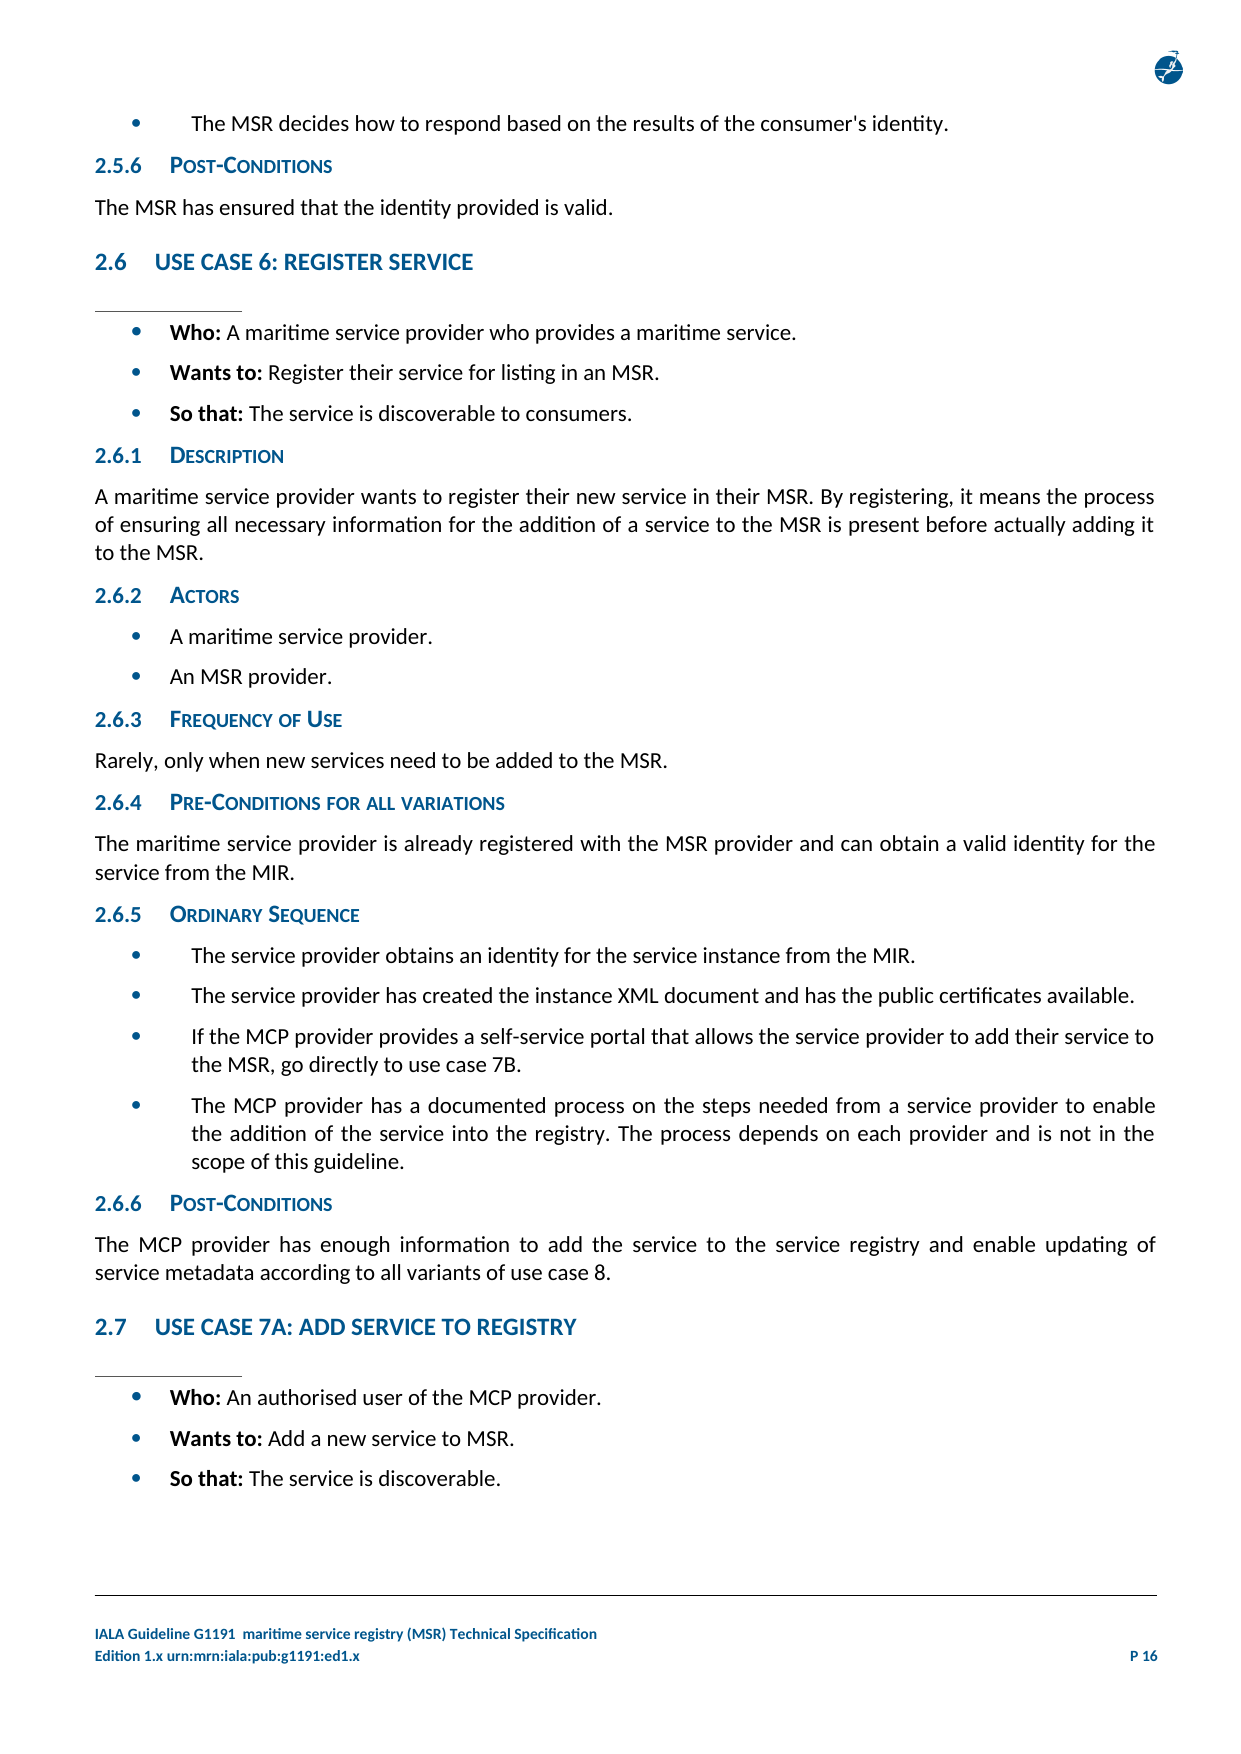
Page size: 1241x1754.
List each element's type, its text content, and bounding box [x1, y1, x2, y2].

text The MSR has ensured that the identity provided is valid. [94, 193, 1157, 221]
subtitle Description [94, 439, 1069, 470]
text The MCP provider has enough information to add the service to the service registry and enable updating of service metadata according to all variants of use case 8. [94, 1230, 1157, 1286]
list If the MCP provider provides a self-service portal that allows the service provider to add their service to the MSR, go directly to use case 7B. [132, 1022, 1157, 1078]
list So that: The service is discoverable to consumers. [132, 399, 1157, 427]
list The service provider obtains an identity for the service instance from the MIR. [132, 941, 1157, 969]
list The MSR decides how to respond based on the results of the consumer's identity. [132, 109, 1157, 137]
list Who: A maritime service provider who provides a maritime service. [132, 318, 1157, 346]
subtitle Post-Conditions [94, 149, 1069, 180]
text A maritime service provider wants to register their new service in their MSR. By registering, it means the process of ensuring all necessary information for the addition of a service to the MSR is present before actually adding it to the MSR. [94, 482, 1157, 566]
subtitle Actors [94, 579, 1069, 609]
subtitle Use Case 6: Register service [94, 246, 1084, 276]
list Wants to: Add a new service to MSR. [132, 1424, 1157, 1452]
list The service provider has created the instance XML document and has the public certificates available. [132, 982, 1157, 1010]
subtitle Use Case 7A: Add service to registry [94, 1311, 1084, 1342]
picture [1123, 0, 1241, 119]
list An MSR provider. [132, 662, 1157, 691]
list A maritime service provider. [132, 622, 1157, 650]
subtitle Ordinary Sequence [94, 898, 1069, 929]
subtitle Pre-Conditions for all variations [94, 787, 1069, 817]
subtitle Post-Conditions [94, 1187, 1069, 1218]
list Wants to: Register their service for listing in an MSR. [132, 358, 1157, 386]
text Rarely, only when new services need to be added to the MSR. [94, 746, 1157, 774]
text The maritime service provider is already registered with the MSR provider and can obtain a valid identity for the service from the MIR. [94, 829, 1157, 886]
list Who: An authorised user of the MCP provider. [132, 1383, 1157, 1412]
list The MCP provider has a documented process on the steps needed from a service provider to enable the addition of the service into the registry. The process depends on each provider and is not in the scope of this guideline. [132, 1091, 1157, 1175]
list So that: The service is discoverable. [132, 1464, 1157, 1493]
subtitle Frequency of Use [94, 703, 1069, 733]
